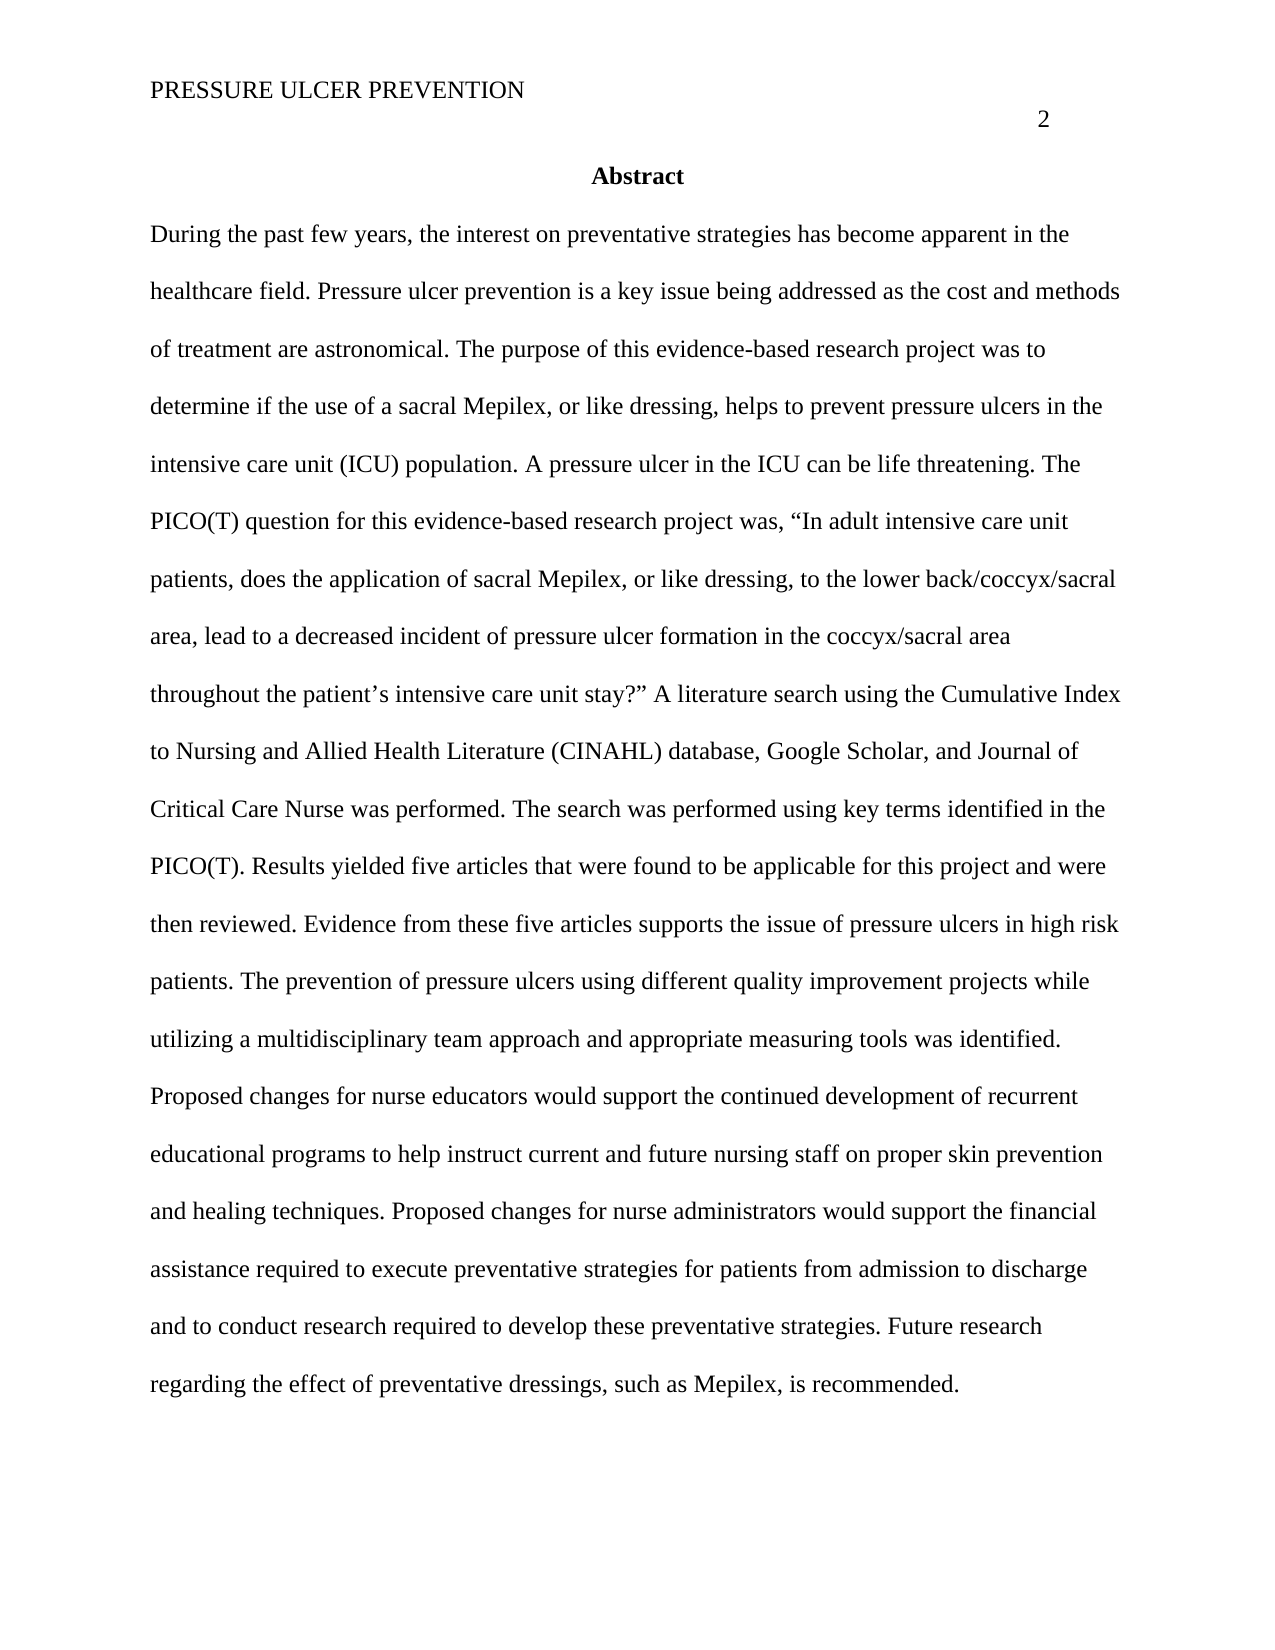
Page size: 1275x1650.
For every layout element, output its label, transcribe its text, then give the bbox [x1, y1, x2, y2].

text Abstract [150, 161, 1125, 190]
text During the past few years, the interest on preventative strategies has become apparent in the healthcare field. Pressure ulcer prevention is a key issue being addressed as the cost and methods of treatment are astronomical. The purpose of this evidence-based research project was to determine if the use of a sacral Mepilex, or like dressing, helps to prevent pressure ulcers in the intensive care unit (ICU) population. A pressure ulcer in the ICU can be life threatening. The PICO(T) question for this evidence-based research project was, “In adult intensive care unit patients, does the application of sacral Mepilex, or like dressing, to the lower back/coccyx/sacral area, lead to a decreased incident of pressure ulcer formation in the coccyx/sacral area throughout the patient’s intensive care unit stay?” A literature search using the Cumulative Index to Nursing and Allied Health Literature (CINAHL) database, Google Scholar, and Journal of Critical Care Nurse was performed. The search was performed using key terms identified in the PICO(T). Results yielded five articles that were found to be applicable for this project and were then reviewed. Evidence from these five articles supports the issue of pressure ulcers in high risk patients. The prevention of pressure ulcers using different quality improvement projects while utilizing a multidisciplinary team approach and appropriate measuring tools was identified. Proposed changes for nurse educators would support the continued development of recurrent educational programs to help instruct current and future nursing staff on proper skin prevention and healing techniques. Proposed changes for nurse administrators would support the financial assistance required to execute preventative strategies for patients from admission to discharge and to conduct research required to develop these preventative strategies. Future research regarding the effect of preventative dressings, such as Mepilex, is recommended. [150, 219, 1125, 1397]
